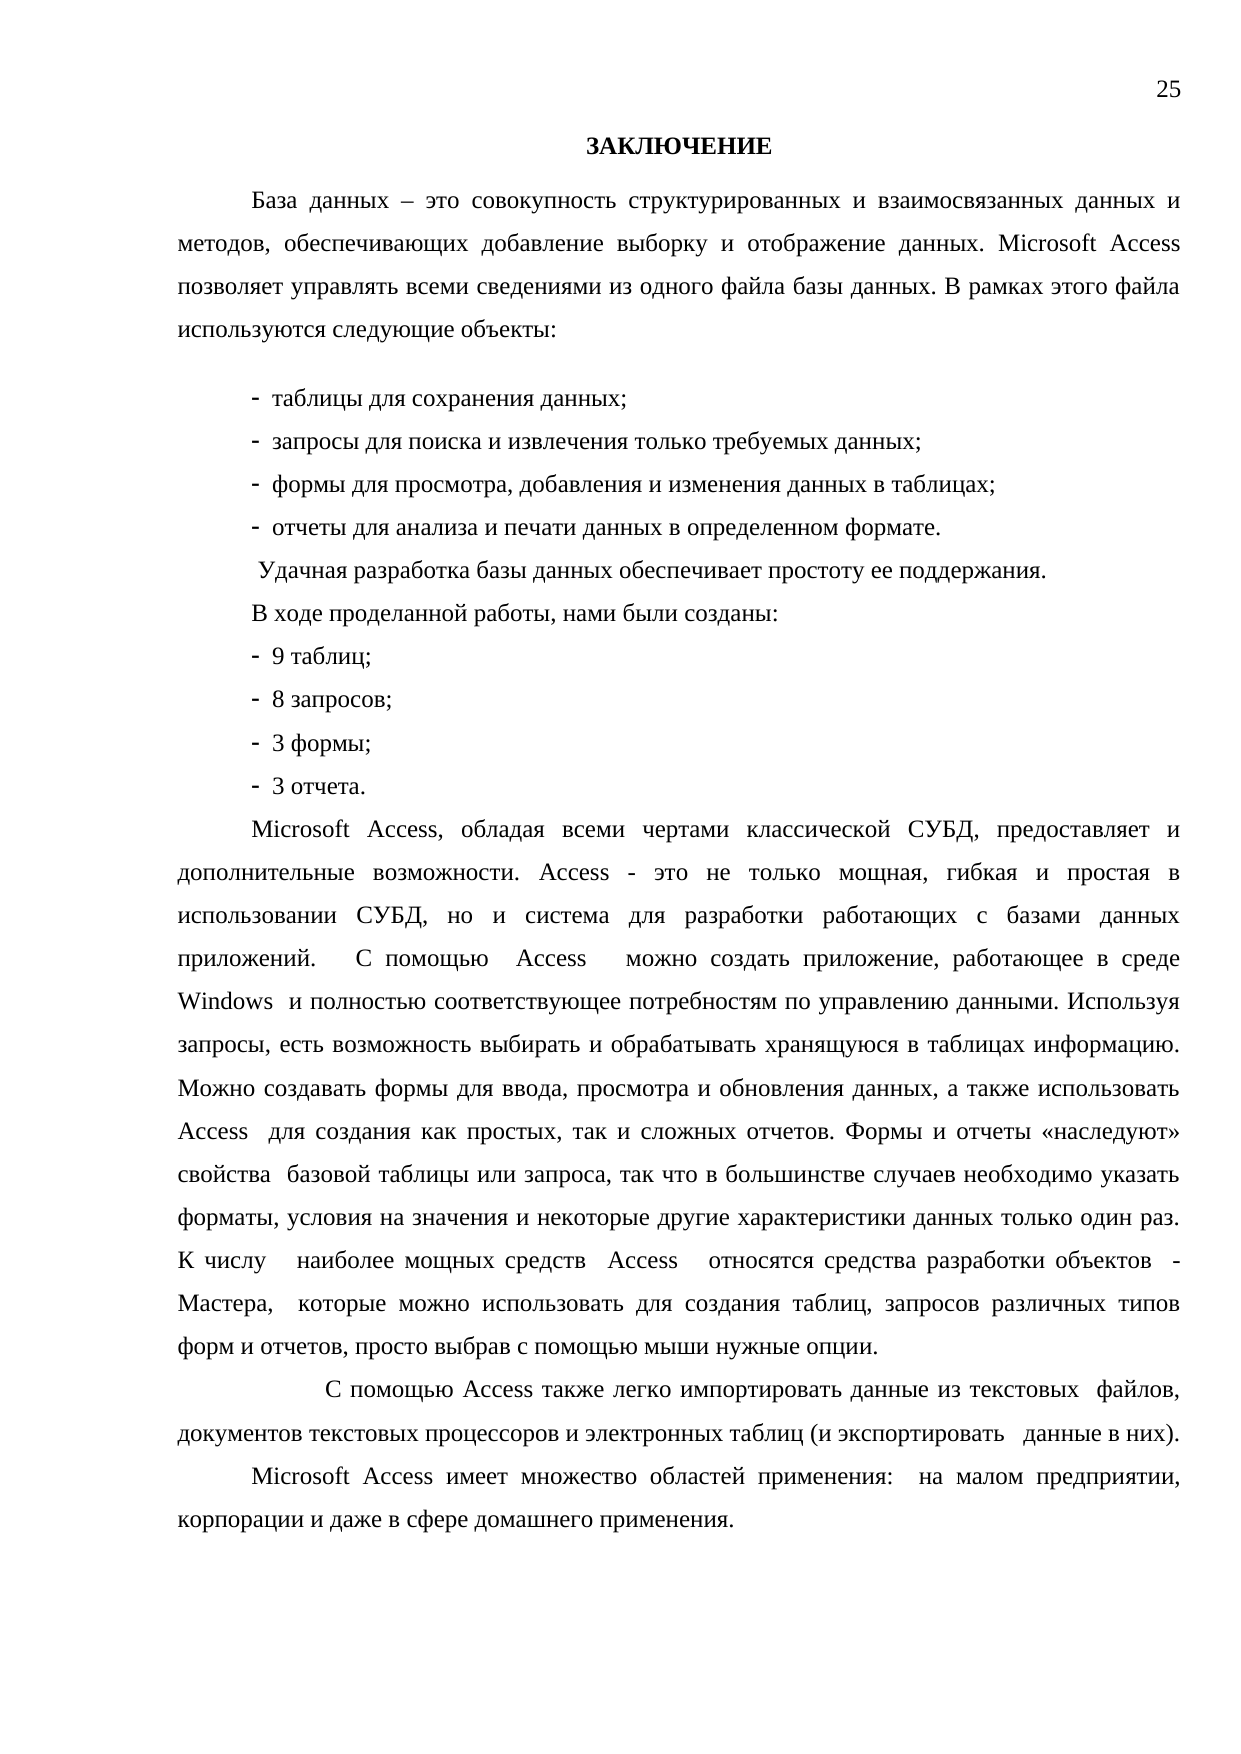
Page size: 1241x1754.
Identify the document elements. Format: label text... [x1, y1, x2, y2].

subtitle ЗАКЛЮЧЕНИЕ [177, 131, 1181, 160]
list запросы для поиска и извлечения только требуемых данных; [251, 426, 1181, 454]
list 9 таблиц; [177, 641, 1181, 670]
list 3 отчета. [177, 771, 1181, 799]
text Удачная разработка базы данных обеспечивает простоту ее поддержания. [177, 555, 1181, 584]
list отчеты для анализа и печати данных в определенном формате. [251, 512, 1181, 541]
text Microsoft Access имеет множество областей применения: на малом предприятии, корпорации и даже в сфере домашнего применения. [177, 1461, 1181, 1533]
text База данных – это совокупность структурированных и взаимосвязанных данных и методов, обеспечивающих добавление выборку и отображение данных. Microsoft Access позволяет управлять всеми сведениями из одного файла базы данных. В рамках этого файла используются следующие объекты: [177, 185, 1181, 343]
text Microsoft Access, обладая всеми чертами классической СУБД, предоставляет и дополнительные возможности. Access - это не только мощная, гибкая и простая в использовании СУБД, но и система для разработки работающих с базами данных приложений. С помощью Access можно создать приложение, работающее в среде Windows и полностью соответствующее потребностям по управлению данными. Используя запросы, есть возможность выбирать и обрабатывать хранящуюся в таблицах информацию. Можно создавать формы для ввода, просмотра и обновления данных, а также использовать Access для создания как простых, так и сложных отчетов. Формы и отчеты «наследуют» свойства базовой таблицы или запроса, так что в большинстве случаев необходимо указать форматы, условия на значения и некоторые другие характеристики данных только один раз. К числу наиболее мощных средств Access относятся средства разработки объектов - Мастера, которые можно использовать для создания таблиц, запросов различных типов форм и отчетов, просто выбрав с помощью мыши нужные опции. [177, 814, 1181, 1360]
list таблицы для сохранения данных; [251, 383, 1181, 411]
text С помощью Access также легко импортировать данные из текстовых файлов, документов текстовых процессоров и электронных таблиц (и экспортировать данные в них). [177, 1374, 1181, 1446]
list 3 формы; [177, 728, 1181, 756]
list 8 запросов; [177, 684, 1181, 713]
list формы для просмотра, добавления и изменения данных в таблицах; [251, 469, 1181, 498]
text В ходе проделанной работы, нами были созданы: [177, 598, 1181, 627]
